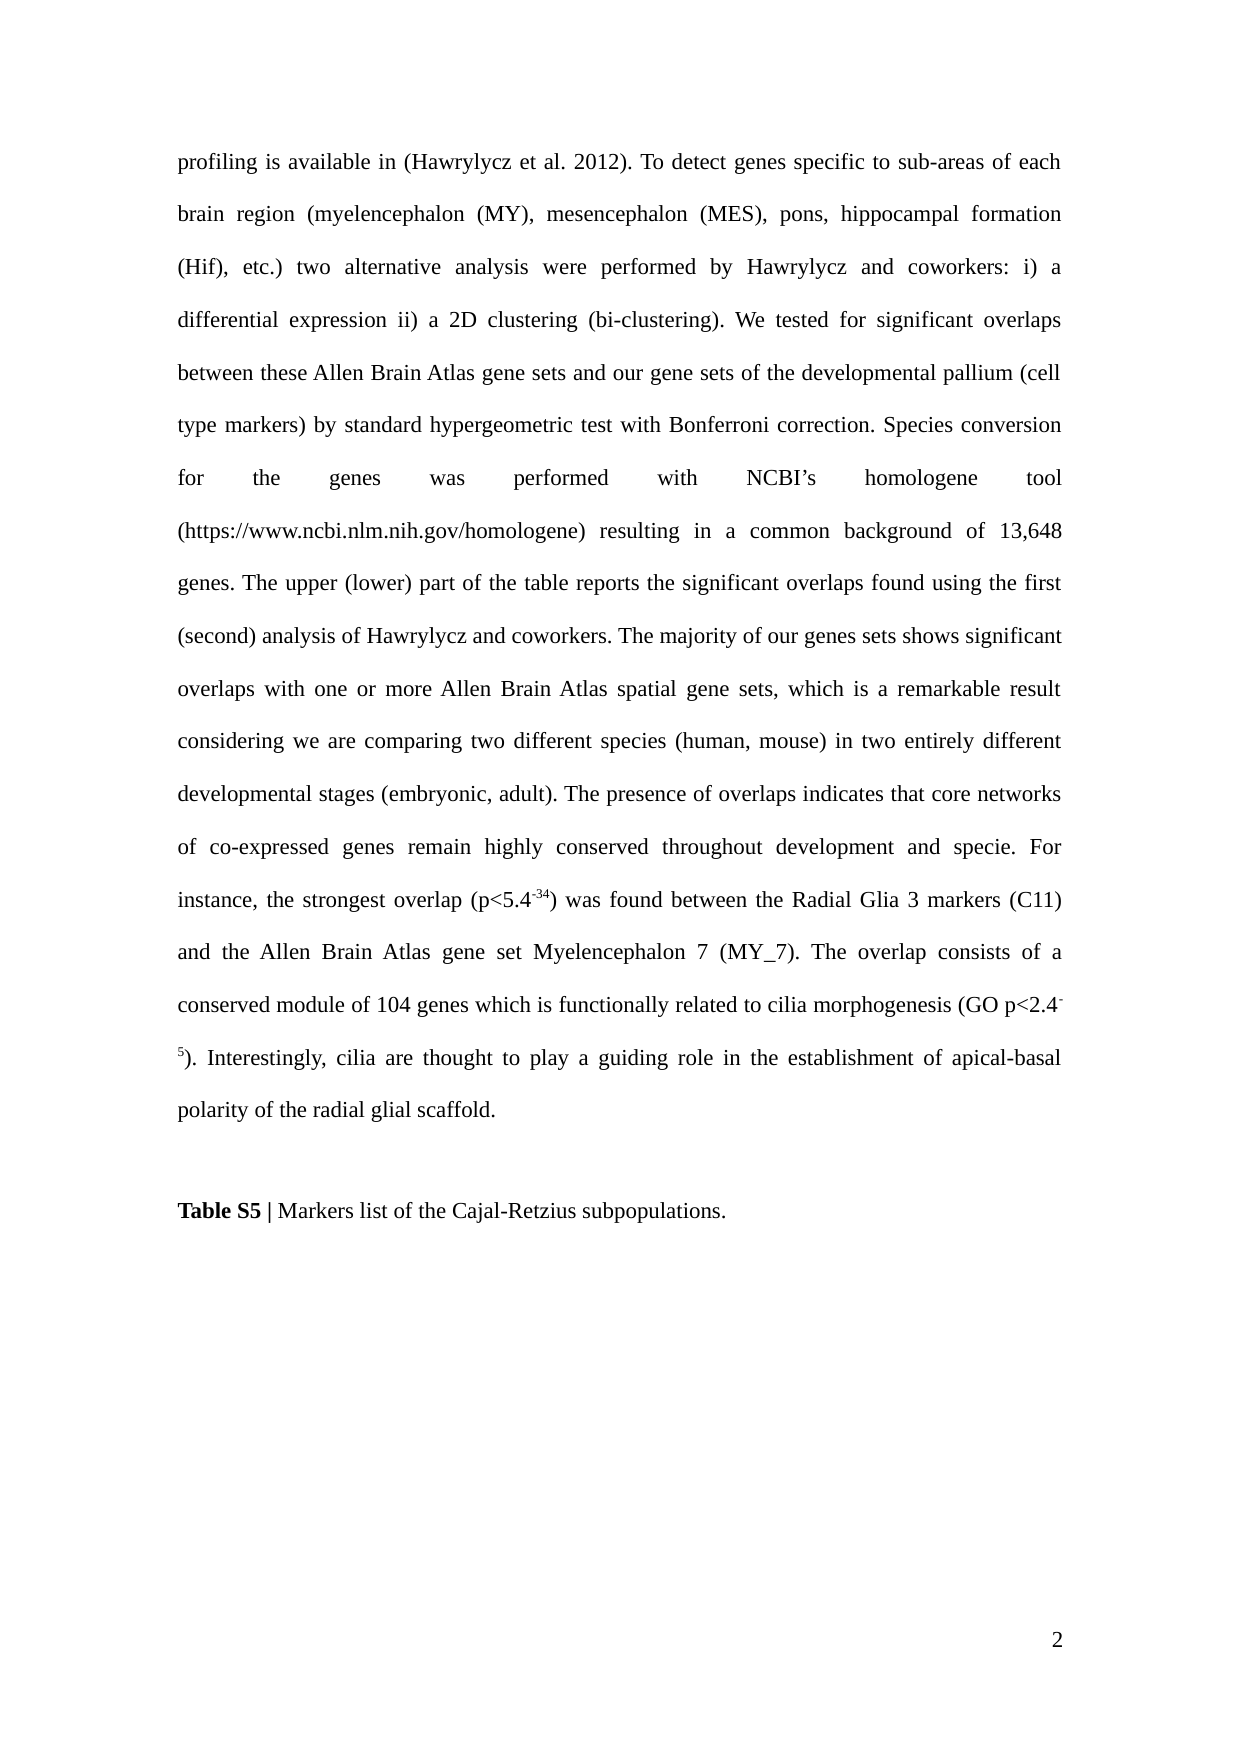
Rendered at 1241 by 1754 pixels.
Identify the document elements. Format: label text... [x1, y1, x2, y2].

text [177, 148, 1063, 1123]
text Table S5 | Markers list of the Cajal-Retzius subpopulations. [177, 1197, 1063, 1224]
